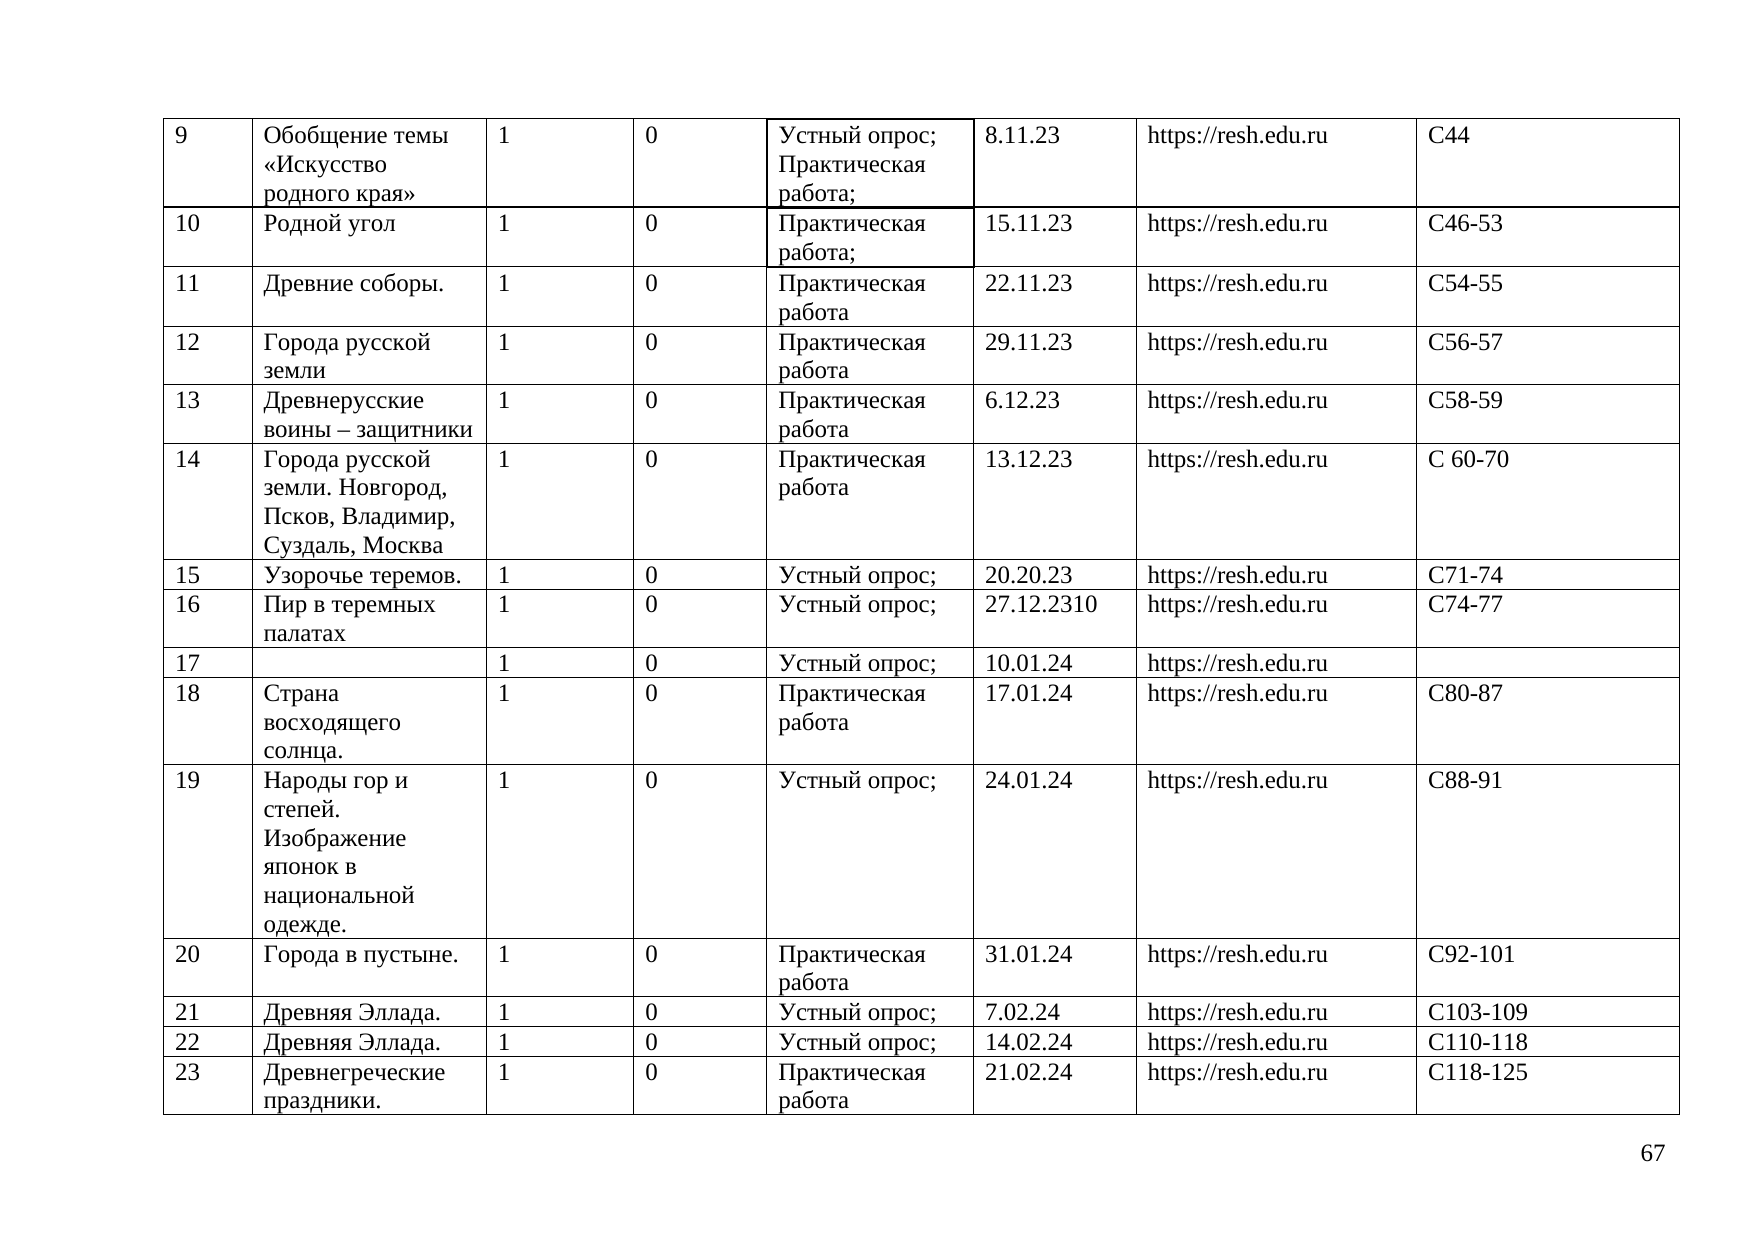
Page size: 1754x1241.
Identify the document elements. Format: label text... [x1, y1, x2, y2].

table_cell 1 [487, 267, 633, 326]
table_cell 15.11.23 [975, 208, 1136, 266]
table_cell Устный опрос; [767, 1027, 973, 1056]
table_cell https://resh.edu.ru [1137, 444, 1416, 559]
table_cell Устный опрос; [767, 648, 973, 677]
table_cell 6.12.23 [974, 385, 1136, 443]
table_cell С 60-70 [1417, 444, 1679, 559]
table_cell https://resh.edu.ru [1137, 590, 1416, 647]
table_cell Родной угол [253, 208, 486, 266]
table_cell Практическая работа [767, 385, 973, 443]
table_cell 17.01.24 [974, 678, 1136, 764]
table_cell С44 [1417, 119, 1679, 206]
table_cell 14.02.24 [974, 1027, 1136, 1056]
table_cell 1 [487, 939, 633, 996]
table_cell С56-57 [1417, 327, 1679, 384]
table_cell Устный опрос; [767, 997, 973, 1026]
table_cell 1 [487, 590, 633, 647]
table_cell С54-55 [1417, 267, 1679, 326]
table_cell 0 [634, 765, 766, 938]
table_cell 20.20.23 [974, 560, 1136, 588]
table_cell Народы гор и степей. Изображение японок в национальной одежде. [253, 765, 486, 938]
table_cell 0 [634, 1027, 766, 1056]
table_cell Города русской земли [253, 327, 486, 384]
table_cell https://resh.edu.ru [1137, 939, 1416, 996]
table_cell Практическая работа [767, 939, 973, 996]
table_cell Практическая работа; [768, 209, 973, 266]
table_cell 1 [487, 444, 633, 559]
table_cell 0 [634, 327, 766, 384]
table_cell 29.11.23 [974, 327, 1136, 384]
table_cell 14 [164, 444, 252, 559]
table_cell С92-101 [1417, 939, 1679, 996]
table_cell С71-74 [1417, 560, 1679, 588]
table_cell 1 [487, 1057, 633, 1114]
table_cell 0 [634, 590, 766, 647]
table_cell 1 [487, 997, 633, 1026]
table_cell С110-118 [1417, 1027, 1679, 1056]
table_cell 24.01.24 [974, 765, 1136, 938]
table_cell 1 [487, 385, 633, 443]
table_cell 17 [164, 648, 252, 677]
table_cell 0 [634, 119, 766, 206]
table_cell Города русской земли. Новгород, Псков, Владимир, Суздаль, Москва [253, 444, 486, 559]
table_cell Страна восходящего солнца. [253, 678, 486, 764]
table_cell 22.11.23 [974, 267, 1136, 326]
table_cell Древняя Эллада. [253, 997, 486, 1026]
table_cell 0 [634, 267, 766, 326]
table_cell 31.01.24 [974, 939, 1136, 996]
table_cell Древнегреческие праздники. [253, 1057, 486, 1114]
table_cell https://resh.edu.ru [1137, 1057, 1416, 1114]
table_cell Узорочье теремов. [253, 560, 486, 588]
table_cell [1417, 648, 1679, 677]
table_cell С88-91 [1417, 765, 1679, 938]
table_cell https://resh.edu.ru [1137, 327, 1416, 384]
table_cell https://resh.edu.ru [1137, 119, 1416, 206]
table_cell 1 [487, 119, 633, 206]
table_cell С80-87 [1417, 678, 1679, 764]
table_cell Устный опрос; [767, 590, 973, 647]
table_cell С74-77 [1417, 590, 1679, 647]
table_cell 10 [164, 208, 252, 266]
table_cell 1 [487, 208, 633, 266]
table_cell 22 [164, 1027, 252, 1056]
table_cell Древнерусские воины – защитники [253, 385, 486, 443]
table_cell 13.12.23 [974, 444, 1136, 559]
table_cell 0 [634, 997, 766, 1026]
table_cell 0 [634, 444, 766, 559]
table_cell 1 [487, 1027, 633, 1056]
table_cell 15 [164, 560, 252, 588]
table_cell 19 [164, 765, 252, 938]
table_cell 1 [487, 327, 633, 384]
table_cell Древние соборы. [253, 267, 486, 326]
table_cell 0 [634, 385, 766, 443]
table_cell Обобщение темы «Искусство родного края» [253, 119, 486, 206]
table_cell 0 [634, 1057, 766, 1114]
table_cell 16 [164, 590, 252, 647]
table_cell 10.01.24 [974, 648, 1136, 677]
table_cell С46-53 [1417, 208, 1679, 266]
table_cell https://resh.edu.ru [1137, 1027, 1416, 1056]
table_cell https://resh.edu.ru [1137, 560, 1416, 588]
table_cell 11 [164, 267, 252, 326]
table_cell С103-109 [1417, 997, 1679, 1026]
table_cell Практическая работа [767, 678, 973, 764]
table_cell Города в пустыне. [253, 939, 486, 996]
table_cell Устный опрос; Практическая работа; [768, 120, 973, 206]
table_cell 1 [487, 648, 633, 677]
table_cell 13 [164, 385, 252, 443]
table_cell 0 [634, 560, 766, 588]
table_cell https://resh.edu.ru [1137, 765, 1416, 938]
table_cell 27.12.2310 [974, 590, 1136, 647]
table_cell https://resh.edu.ru [1137, 648, 1416, 677]
table_cell https://resh.edu.ru [1137, 208, 1416, 266]
table_cell 1 [487, 560, 633, 588]
table_cell https://resh.edu.ru [1137, 267, 1416, 326]
table_cell 0 [634, 939, 766, 996]
table_cell Пир в теремных палатах [253, 590, 486, 647]
table_cell https://resh.edu.ru [1137, 997, 1416, 1026]
table_cell 8.11.23 [975, 119, 1136, 206]
table_cell 23 [164, 1057, 252, 1114]
table_cell 12 [164, 327, 252, 384]
table_cell https://resh.edu.ru [1137, 678, 1416, 764]
table_cell 1 [487, 765, 633, 938]
table_cell [253, 648, 486, 677]
table_cell Практическая работа [767, 327, 973, 384]
table_cell 0 [634, 678, 766, 764]
table_cell 9 [164, 119, 252, 206]
table_cell С118-125 [1417, 1057, 1679, 1114]
table_cell Практическая работа [767, 1057, 973, 1114]
table_cell 21.02.24 [974, 1057, 1136, 1114]
table_cell 7.02.24 [974, 997, 1136, 1026]
table_cell 20 [164, 939, 252, 996]
table_cell С58-59 [1417, 385, 1679, 443]
table_cell 21 [164, 997, 252, 1026]
table_cell 0 [634, 208, 766, 266]
table_cell Практическая работа [767, 268, 973, 326]
table_cell Практическая работа [767, 444, 973, 559]
table_cell Древняя Эллада. [253, 1027, 486, 1056]
table_cell https://resh.edu.ru [1137, 385, 1416, 443]
table_cell 18 [164, 678, 252, 764]
table_cell 0 [634, 648, 766, 677]
table_cell 1 [487, 678, 633, 764]
table_cell Устный опрос; [767, 560, 973, 588]
table_cell Устный опрос; [767, 765, 973, 938]
